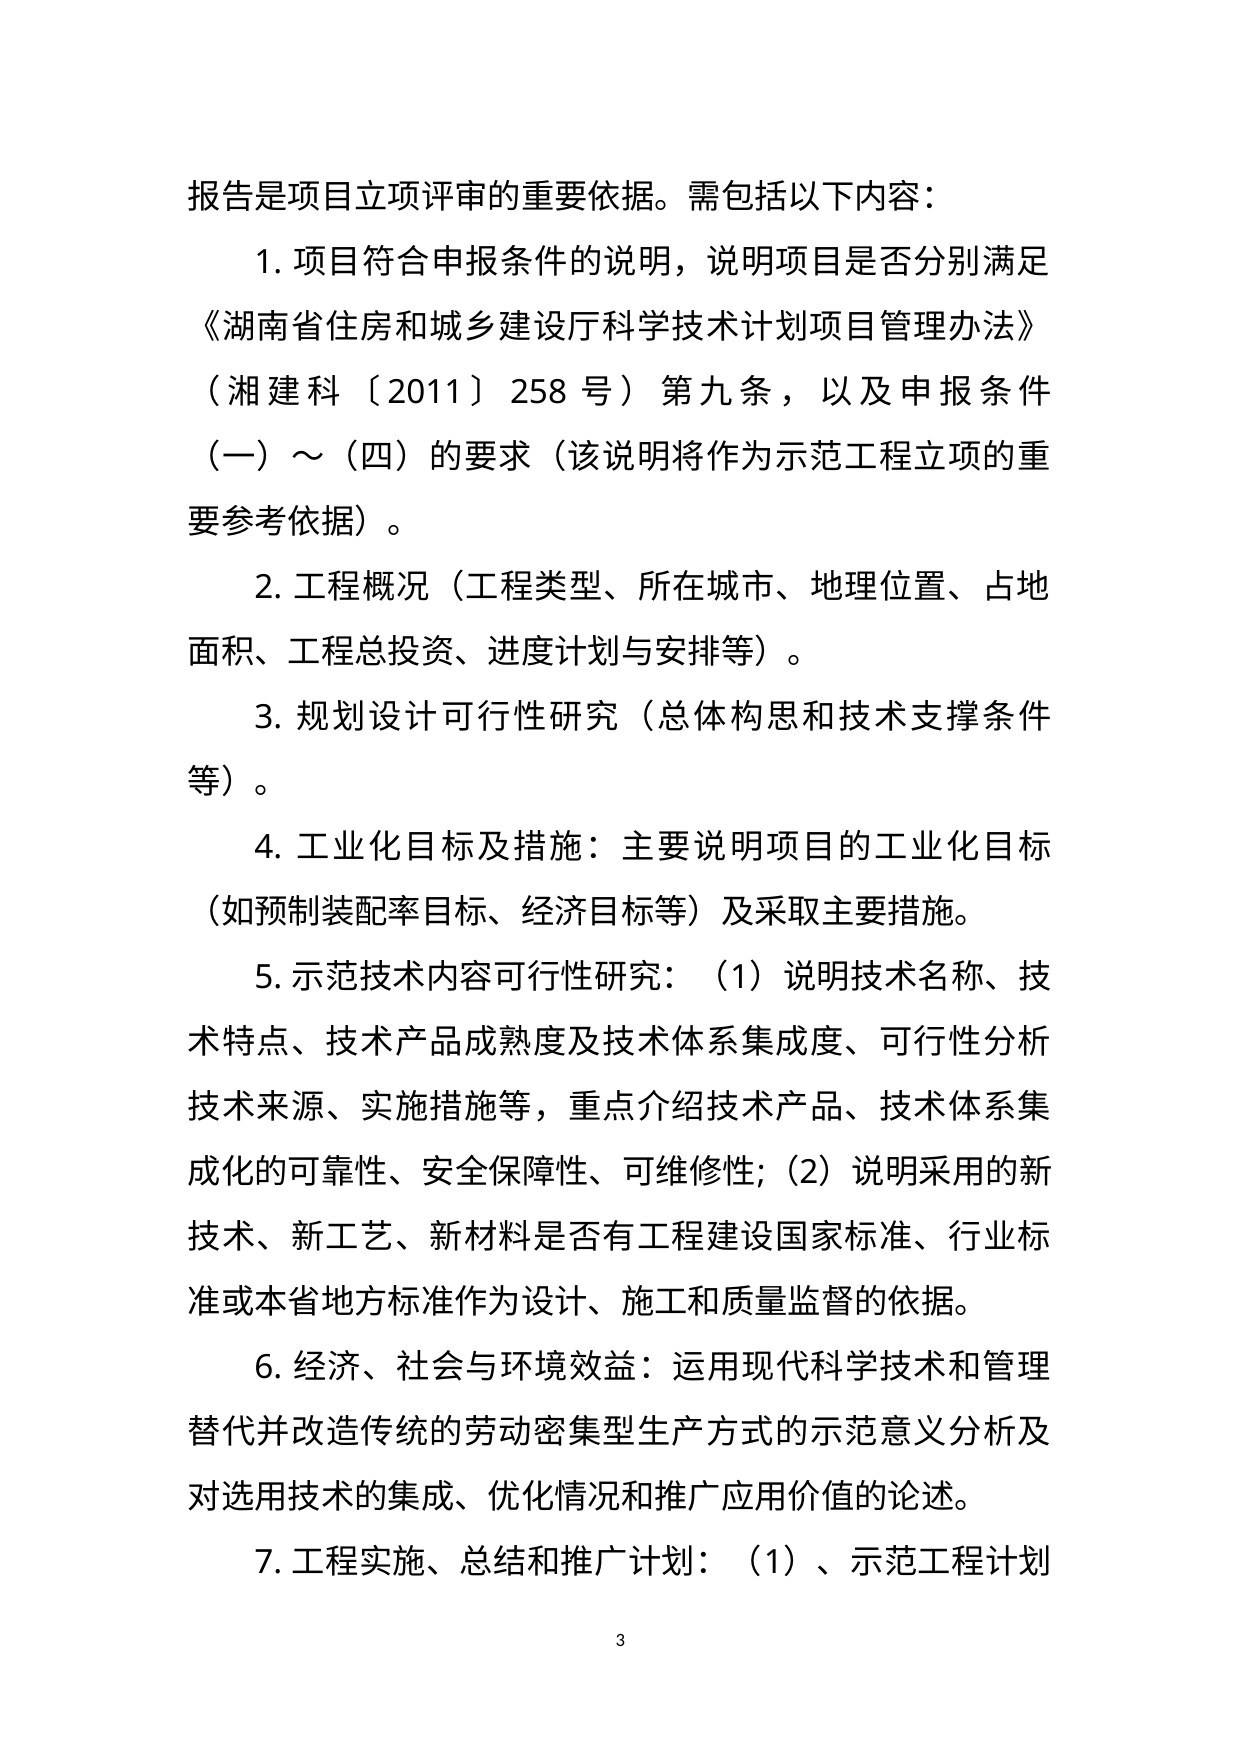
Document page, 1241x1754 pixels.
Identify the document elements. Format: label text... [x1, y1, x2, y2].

text 4. 工业化目标及措施：主要说明项目的工业化目标（如预制装配率目标、经济目标等）及采取主要措施。 [187, 812, 1053, 942]
text 6. 经济、社会与环境效益：运用现代科学技术和管理替代并改造传统的劳动密集型生产方式的示范意义分析及对选用技术的集成、优化情况和推广应用价值的论述。 [187, 1332, 1053, 1527]
text 3. 规划设计可行性研究（总体构思和技术支撑条件等）。 [187, 682, 1053, 812]
text 2. 工程概况（工程类型、所在城市、地理位置、占地面积、工程总投资、进度计划与安排等）。 [187, 552, 1053, 682]
text 1. 项目符合申报条件的说明，说明项目是否分别满足《湖南省住房和城乡建设厅科学技术计划项目管理办法》（湘建科〔2011〕258号）第九条，以及申报条件（一）～（四）的要求（该说明将作为示范工程立项的重要参考依据）。 [187, 227, 1053, 552]
text 5. 示范技术内容可行性研究：（1）说明技术名称、技术特点、技术产品成熟度及技术体系集成度、可行性分析、技术来源、实施措施等，重点介绍技术产品、技术体系集成化的可靠性、安全保障性、可维修性;（2）说明采用的新技术、新工艺、新材料是否有工程建设国家标准、行业标准或本省地方标准作为设计、施工和质量监督的依据。 [187, 942, 1053, 1332]
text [187, 162, 1053, 227]
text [187, 1527, 1053, 1592]
